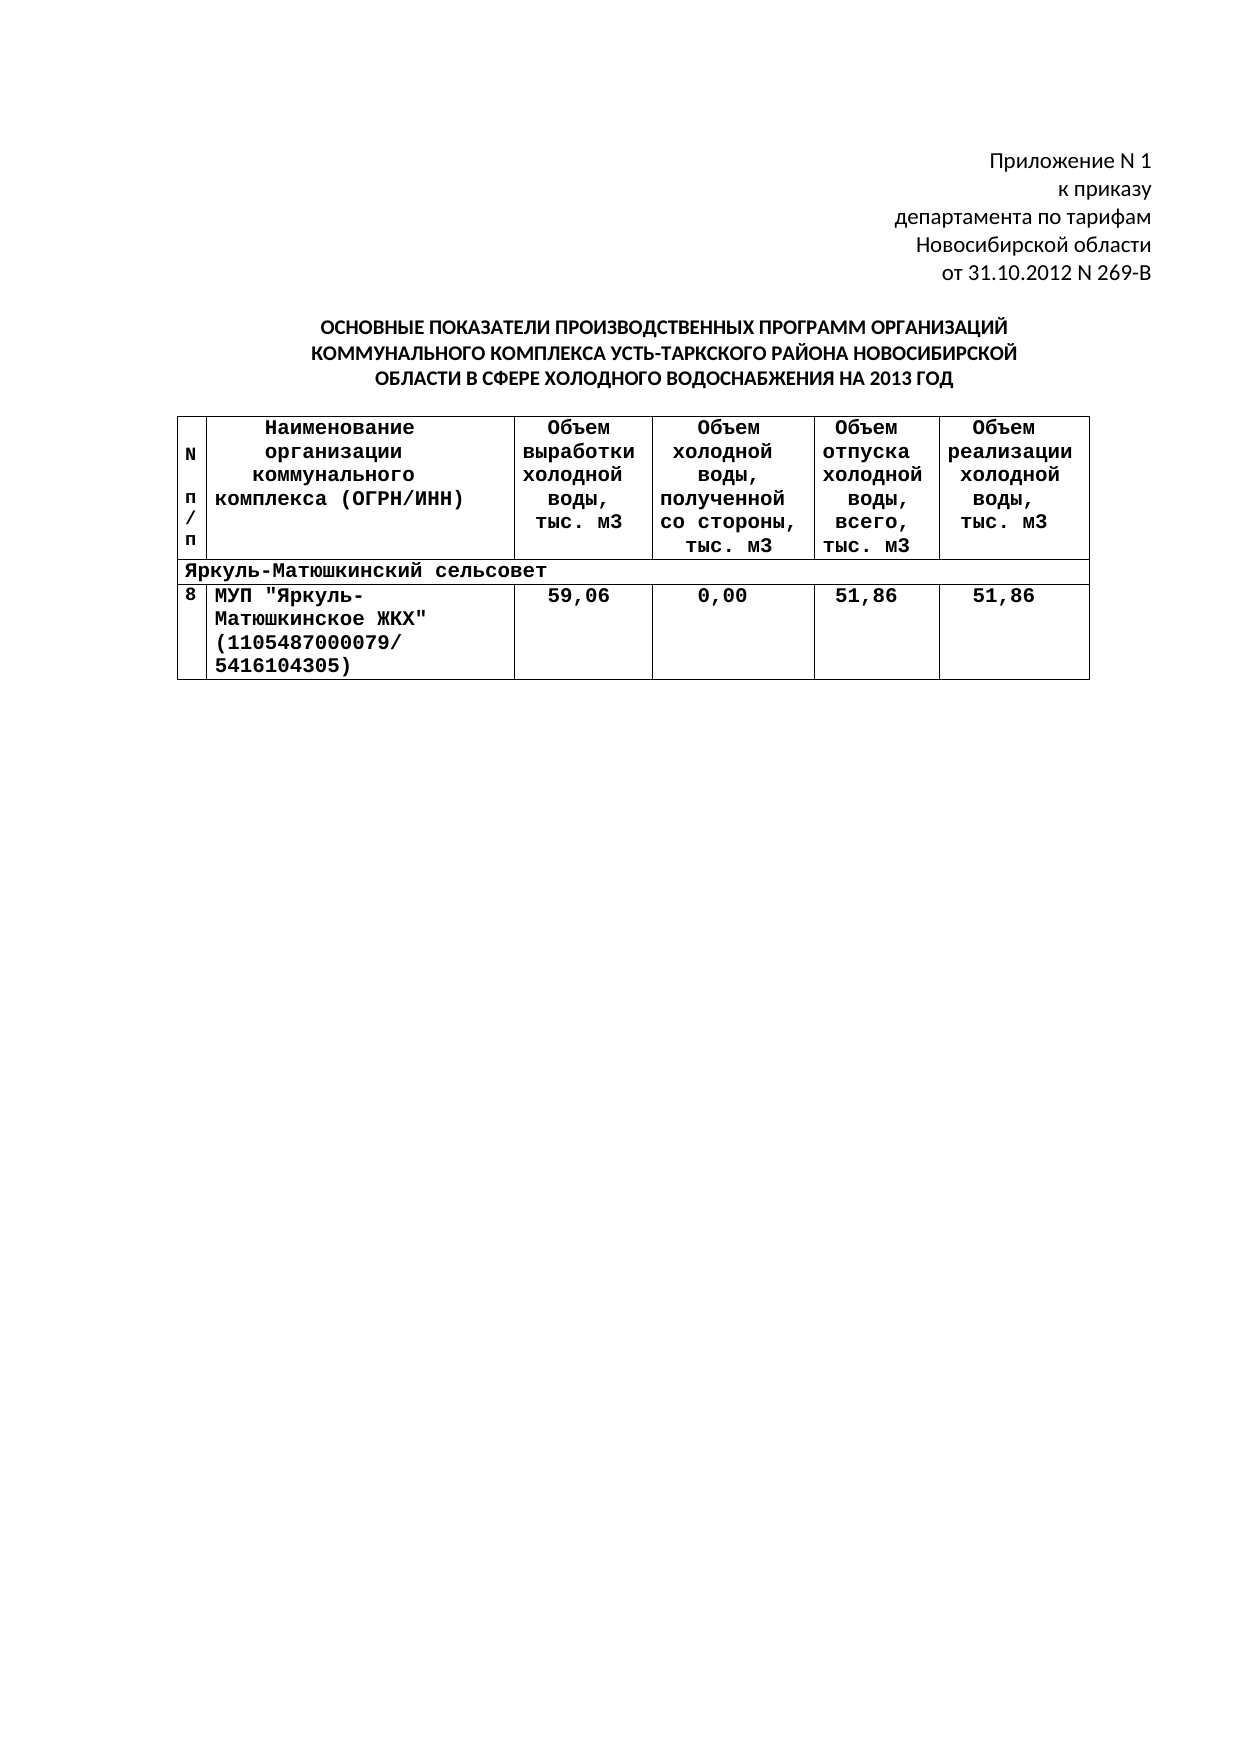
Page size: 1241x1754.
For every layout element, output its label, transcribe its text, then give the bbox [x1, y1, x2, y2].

text Приложение N 1 [177, 146, 1152, 174]
text к приказу [177, 174, 1152, 202]
table_header Объем выработки холодной воды, тыс. м3 [515, 417, 652, 559]
table_cell МУП "Яркуль- Матюшкинское ЖКХ" (1105487000079/ 5416104305) [207, 585, 514, 679]
title КОММУНАЛЬНОГО КОМПЛЕКСА УСТЬ-ТАРКСКОГО РАЙОНА НОВОСИБИРСКОЙ [177, 340, 1152, 365]
table_cell Яркуль-Матюшкинский сельсовет [178, 560, 1089, 583]
table_header Объем реализации холодной воды, тыс. м3 [940, 417, 1089, 559]
table_cell 0,00 [653, 585, 814, 679]
text Новосибирской области [177, 230, 1152, 258]
text департамента по тарифам [177, 202, 1152, 230]
table_header Наименование организации коммунального комплекса (ОГРН/ИНН) [207, 417, 514, 559]
table_cell 51,86 [940, 585, 1089, 679]
table_cell 8 [178, 585, 206, 679]
table_header Объем отпуска холодной воды, всего, тыс. м3 [815, 417, 939, 559]
table_header N п/п [178, 417, 206, 559]
table_cell 59,06 [515, 585, 652, 679]
title ОБЛАСТИ В СФЕРЕ ХОЛОДНОГО ВОДОСНАБЖЕНИЯ НА 2013 ГОД [177, 365, 1152, 391]
table_cell 51,86 [815, 585, 939, 679]
text от 31.10.2012 N 269-В [177, 258, 1152, 286]
title ОСНОВНЫЕ ПОКАЗАТЕЛИ ПРОИЗВОДСТВЕННЫХ ПРОГРАММ ОРГАНИЗАЦИЙ [177, 314, 1152, 340]
table_header Объем холодной воды, полученной со стороны, тыс. м3 [653, 417, 814, 559]
